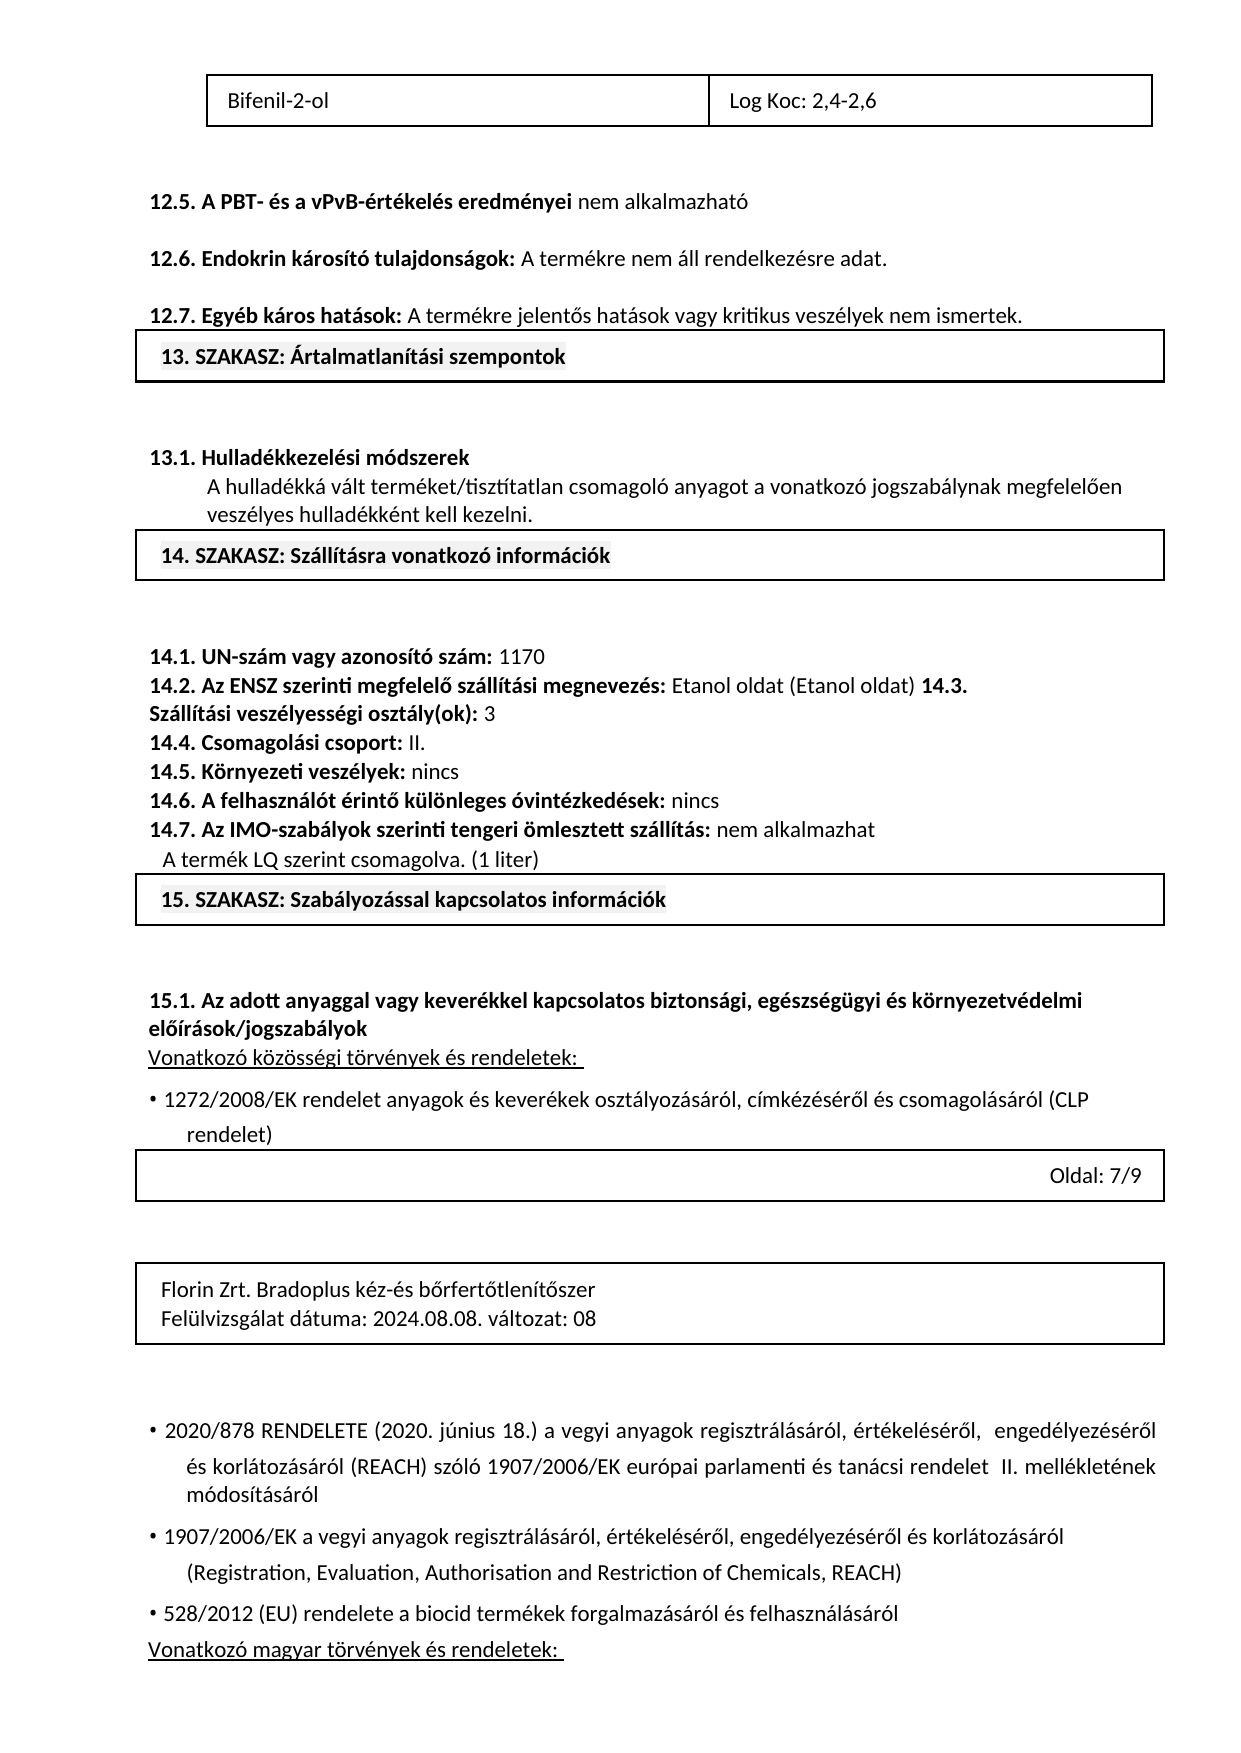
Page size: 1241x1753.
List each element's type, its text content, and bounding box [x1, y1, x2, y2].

text 12.6. Endokrin károsító tulajdonságok: A termékre nem áll rendelkezésre adat. [149, 244, 1163, 272]
table_header 14. SZAKASZ: Szállításra vonatkozó információk [137, 531, 1163, 579]
text • 528/2012 (EU) rendelete a biocid termékek forgalmazásáról és felhasználásáról Vonatkozó magyar törvények és rendeletek: [148, 1588, 923, 1663]
text A termék LQ szerint csomagolva. (1 liter) [162, 845, 1163, 873]
table_cell Log Koc: 2,4-2,6 [710, 76, 1151, 125]
text 15.1. Az adott anyaggal vagy keverékkel kapcsolatos biztonsági, egészségügyi és környezetvédelmi előírások/jogszabályok [148, 986, 1157, 1042]
text 14.5. Környezeti veszélyek: nincs [149, 757, 1163, 785]
text 14.4. Csomagolási csoport: II. [149, 728, 1163, 756]
text 13.1. Hulladékkezelési módszerek [149, 443, 1163, 471]
table_header 15. SZAKASZ: Szabályozással kapcsolatos információk [137, 875, 1163, 924]
text • 1272/2008/EK rendelet anyagok és keverékek osztályozásáról, címkézéséről és csomagolásáról (CLP rendelet) [149, 1073, 1152, 1149]
text 12.5. A PBT- és a vPvB-értékelés eredményei nem alkalmazható [149, 187, 1163, 215]
text 14.6. A felhasználót érintő különleges óvintézkedések: nincs [149, 786, 1163, 814]
text 14.2. Az ENSZ szerinti megfelelő szállítási megnevezés: Etanol oldat (Etanol oldat) 14.3. Szállítási veszélyességi osztály(ok): 3 [149, 671, 983, 727]
table_cell Bifenil-2-ol [208, 76, 708, 125]
table_header 13. SZAKASZ: Ártalmatlanítási szempontok [137, 331, 1163, 380]
text 14.7. Az IMO-szabályok szerinti tengeri ömlesztett szállítás: nem alkalmazhat [149, 816, 1163, 843]
text Vonatkozó közösségi törvények és rendeletek: [148, 1043, 1163, 1071]
text • 2020/878 RENDELETE (2020. június 18.) a vegyi anyagok regisztrálásáról, értékeléséről, engedélyezéséről és korlátozásáról (REACH) szóló 1907/2006/EK európai parlamenti és tanácsi rendelet II. mellékletének módosításáról [149, 1405, 1158, 1508]
table_header Florin Zrt. Bradoplus kéz-és bőrfertőtlenítőszer Felülvizsgálat dátuma: 2024.08.08. változat: 08 [137, 1264, 1163, 1342]
text A hulladékká vált terméket/tisztítatlan csomagoló anyagot a vonatkozó jogszabálynak megfelelően veszélyes hulladékként kell kezelni. [207, 472, 1157, 528]
text • 1907/2006/EK a vegyi anyagok regisztrálásáról, értékeléséről, engedélyezéséről és korlátozásáról (Registration, Evaluation, Authorisation and Restriction of Chemicals, REACH) [149, 1511, 1157, 1586]
text 12.7. Egyéb káros hatások: A termékre jelentős hatások vagy kritikus veszélyek nem ismertek. [149, 301, 1163, 329]
text 14.1. UN-szám vagy azonosító szám: 1170 [149, 642, 1163, 670]
table_header Oldal: 7/9 [137, 1151, 1163, 1200]
